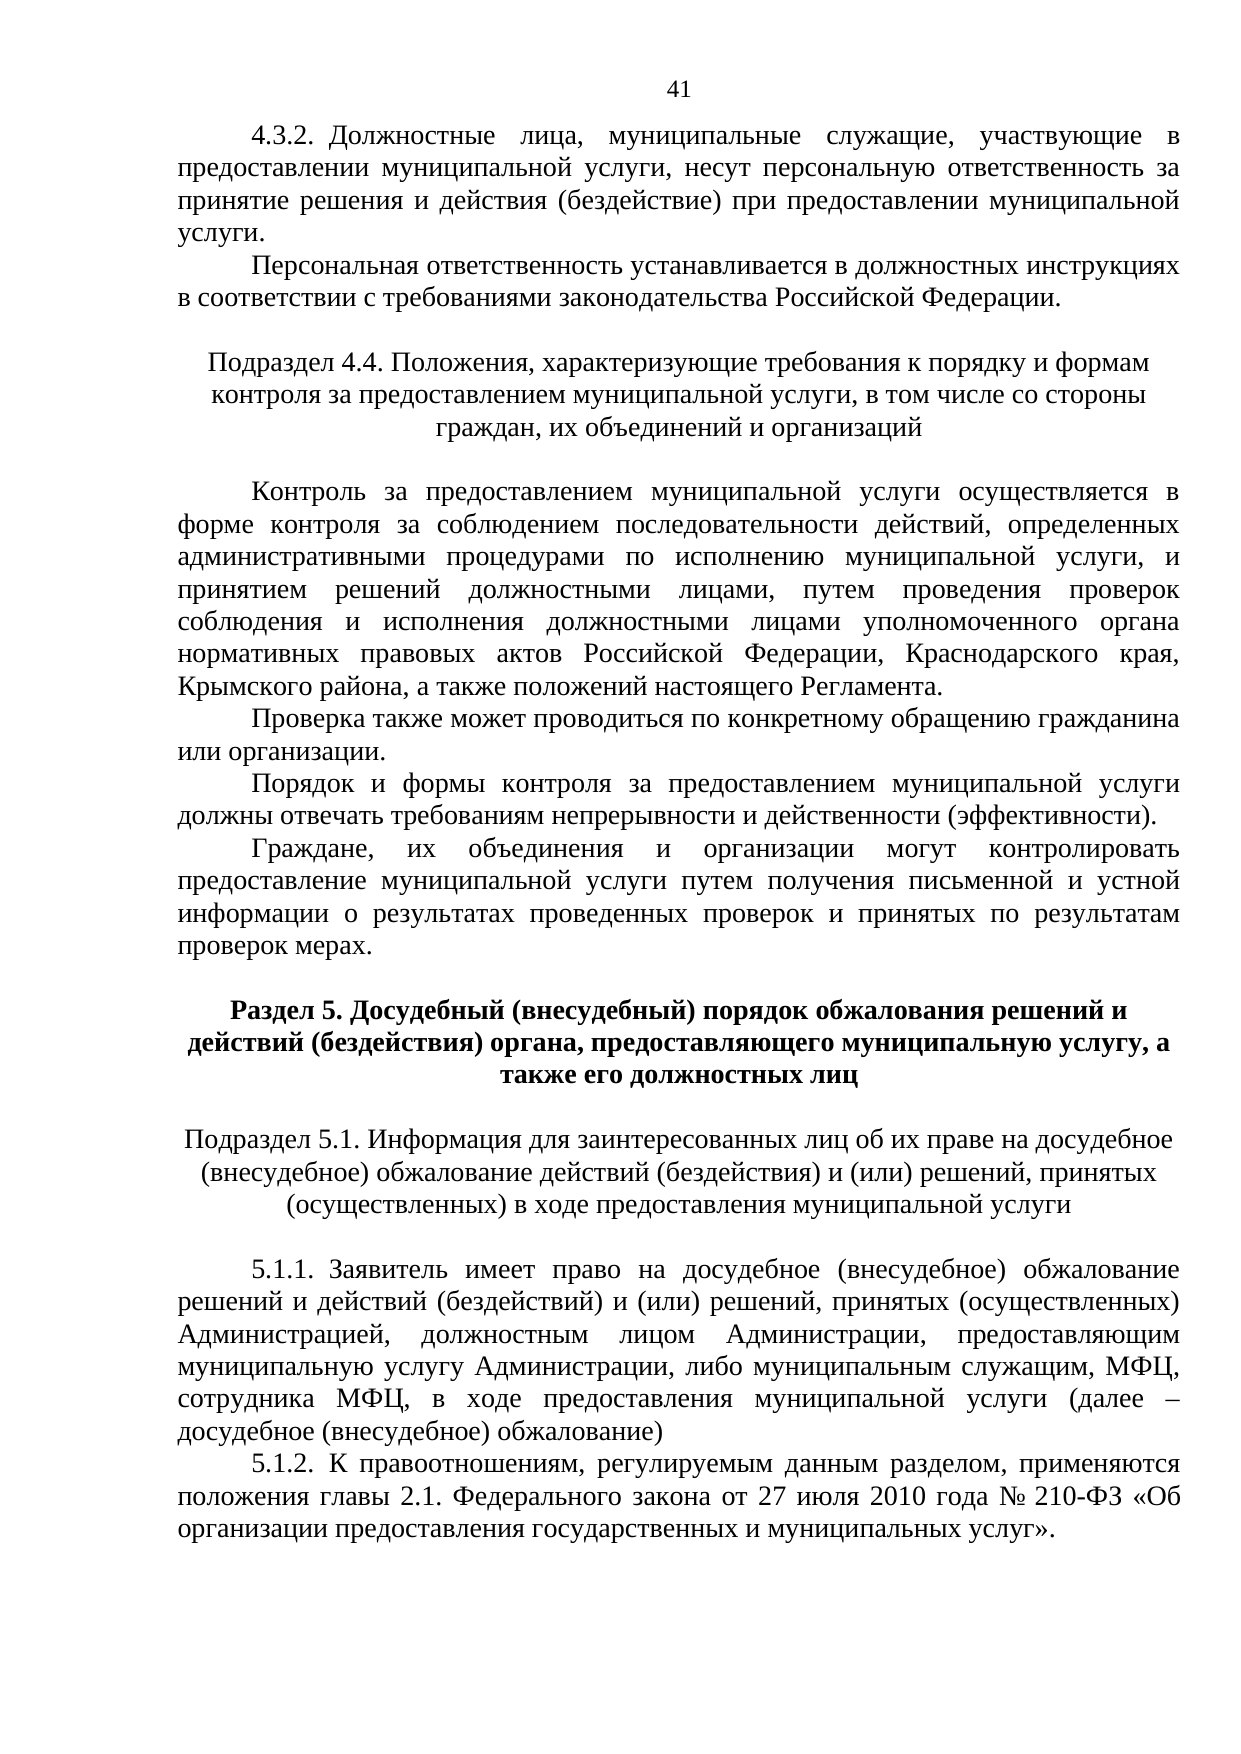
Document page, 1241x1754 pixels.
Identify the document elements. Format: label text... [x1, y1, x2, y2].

text Граждане, их объединения и организации могут контролировать предоставление муниципальной услуги путем получения письменной и устной информации о результатах проведенных проверок и принятых по результатам проверок мерах. [177, 831, 1181, 960]
text Подраздел 4.4. Положения, характеризующие требования к порядку и формам контроля за предоставлением муниципальной услуги, в том числе со стороны граждан, их объединений и организаций [177, 345, 1181, 442]
text Персональная ответственность устанавливается в должностных инструкциях в соответствии с требованиями законодательства Российской Федерации. [177, 248, 1181, 312]
text Подраздел 5.1. Информация для заинтересованных лиц об их праве на досудебное (внесудебное) обжалование действий (бездействия) и (или) решений, принятых (осуществленных) в ходе предоставления муниципальной услуги [177, 1122, 1181, 1219]
text 4.3.2. Должностные лица, муниципальные служащие, участвующие в предоставлении муниципальной услуги, несут персональную ответственность за принятие решения и действия (бездействие) при предоставлении муниципальной услуги. [177, 118, 1181, 248]
text Проверка также может проводиться по конкретному обращению гражданина или организации. [177, 701, 1181, 766]
text Контроль за предоставлением муниципальной услуги осуществляется в форме контроля за соблюдением последовательности действий, определенных административными процедурами по исполнению муниципальной услуги, и принятием решений должностными лицами, путем проведения проверок соблюдения и исполнения должностными лицами уполномоченного органа нормативных правовых актов Российской Федерации, Краснодарского края, Крымского района, а также положений настоящего Регламента. [177, 474, 1181, 701]
text Порядок и формы контроля за предоставлением муниципальной услуги должны отвечать требованиям непрерывности и действенности (эффективности). [177, 766, 1181, 831]
text Раздел 5. Досудебный (внесудебный) порядок обжалования решений и действий (бездействия) органа, предоставляющего муниципальную услугу, а также его должностных лиц [177, 993, 1181, 1090]
text 5.1.1. Заявитель имеет право на досудебное (внесудебное) обжалование решений и действий (бездействий) и (или) решений, принятых (осуществленных) Администрацией, должностным лицом Администрации, предоставляющим муниципальную услугу Администрации, либо муниципальным служащим, МФЦ, сотрудника МФЦ, в ходе предоставления муниципальной услуги (далее – досудебное (внесудебное) обжалование) [177, 1252, 1181, 1446]
text 5.1.2. К правоотношениям, регулируемым данным разделом, применяются положения главы 2.1. Федерального закона от 27 июля 2010 года № 210-ФЗ «Об организации предоставления государственных и муниципальных услуг». [177, 1446, 1181, 1543]
